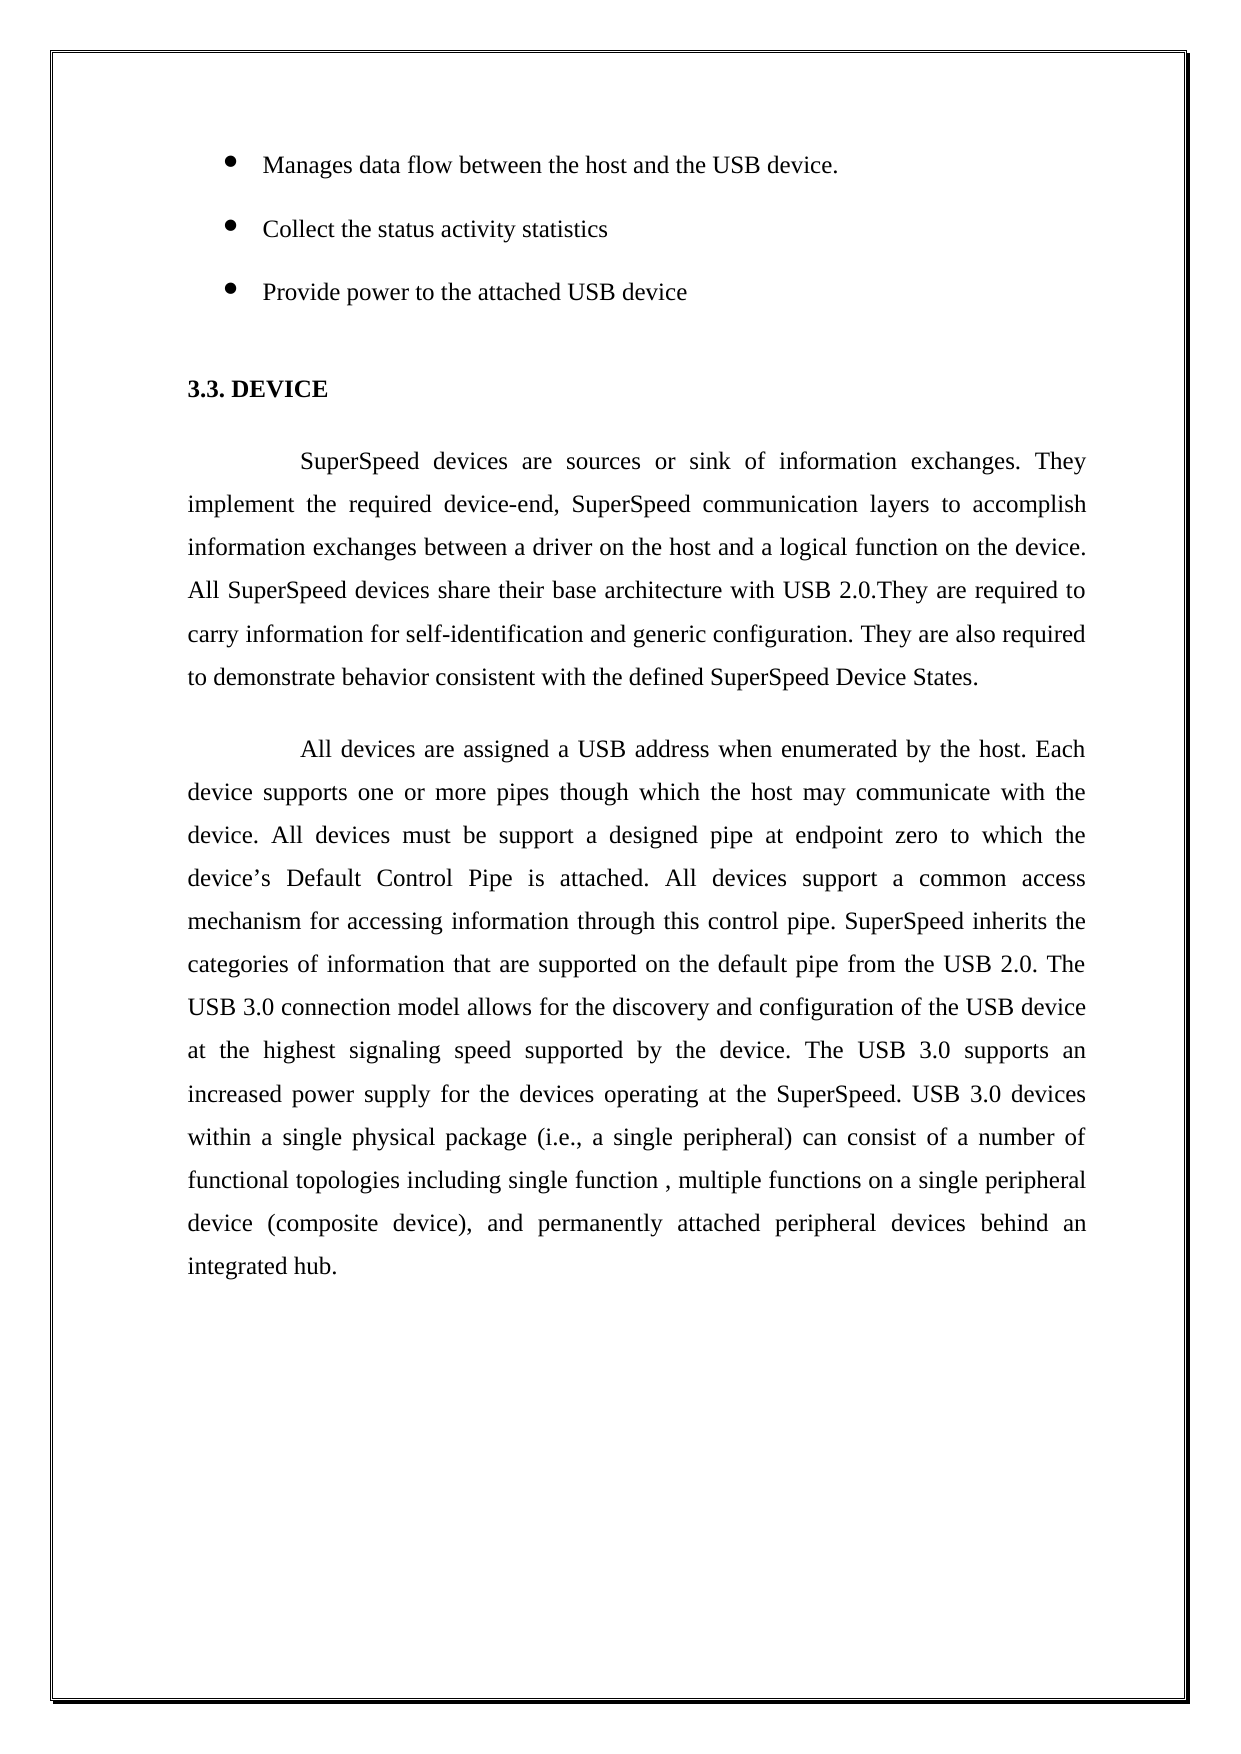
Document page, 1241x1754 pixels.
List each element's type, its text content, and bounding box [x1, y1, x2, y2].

text SuperSpeed devices are sources or sink of information exchanges. They implement the required device-end, SuperSpeed communication layers to accomplish information exchanges between a driver on the host and a logical function on the device. All SuperSpeed devices share their base architecture with USB 2.0.They are required to carry information for self-identification and generic configuration. They are also required to demonstrate behavior consistent with the defined SuperSpeed Device States. [187, 446, 1087, 691]
text All devices are assigned a USB address when enumerated by the host. Each device supports one or more pipes though which the host may communicate with the device. All devices must be support a designed pipe at endpoint zero to which the device’s Default Control Pipe is attached. All devices support a common access mechanism for accessing information through this control pipe. SuperSpeed inherits the categories of information that are supported on the default pipe from the USB 2.0. The USB 3.0 connection model allows for the discovery and configuration of the USB device at the highest signaling speed supported by the device. The USB 3.0 supports an increased power supply for the devices operating at the SuperSpeed. USB 3.0 devices within a single physical package (i.e., a single peripheral) can consist of a number of functional topologies including single function , multiple functions on a single peripheral device (composite device), and permanently attached peripheral devices behind an integrated hub. [187, 734, 1087, 1280]
text 3.3. DEVICE [187, 374, 1087, 403]
list Collect the status activity statistics [225, 214, 1087, 244]
list Provide power to the attached USB device [225, 277, 1087, 308]
list Manages data flow between the host and the USB device. [225, 150, 1087, 181]
